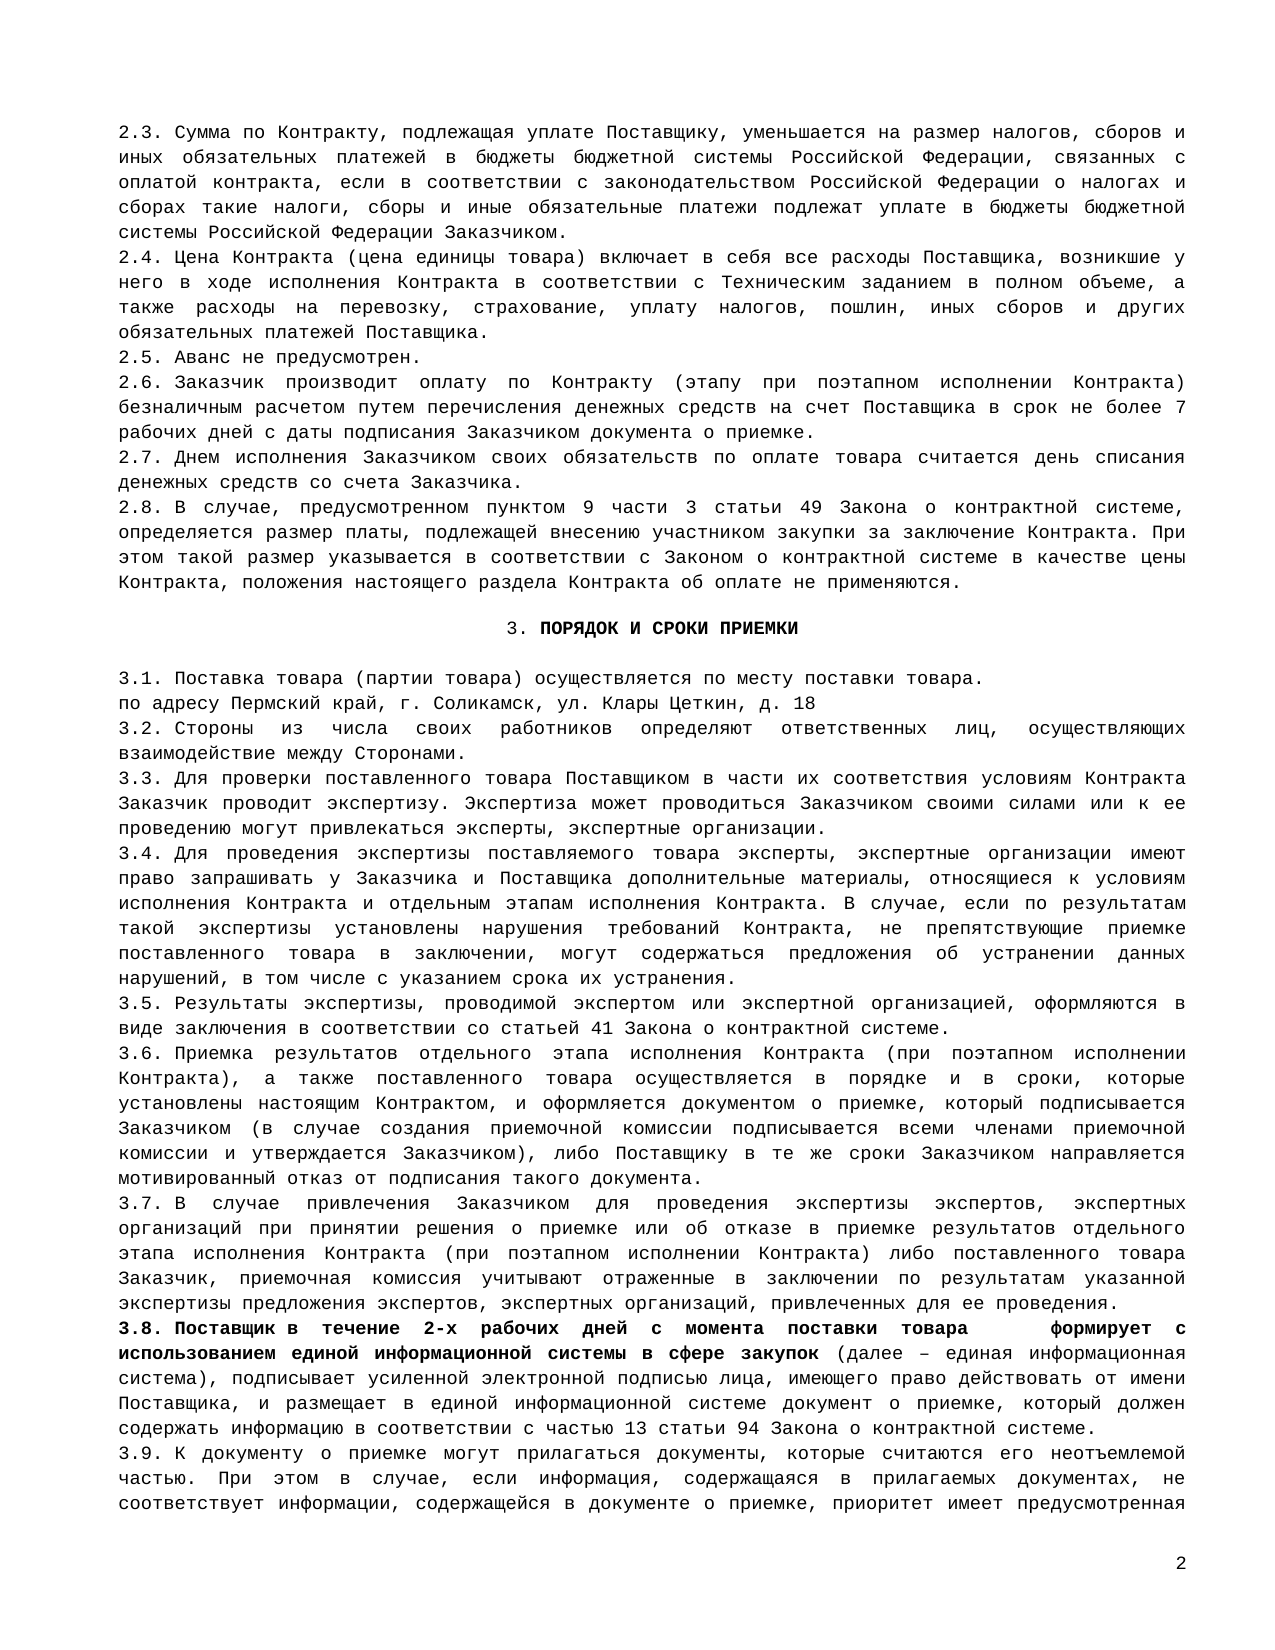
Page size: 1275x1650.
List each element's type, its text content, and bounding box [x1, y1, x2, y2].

text 3.2. Стороны из числа своих работников определяют ответственных лиц, осуществляющих взаимодействие между Сторонами. [118, 714, 1186, 764]
text 2.3. Сумма по Контракту, подлежащая уплате Поставщику, уменьшается на размер налогов, сборов и иных обязательных платежей в бюджеты бюджетной системы Российской Федерации, связанных с оплатой контракта, если в соответствии с законодательством Российской Федерации о налогах и сборах такие налоги, сборы и иные обязательные платежи подлежат уплате в бюджеты бюджетной системы Российской Федерации Заказчиком. [118, 118, 1186, 243]
text 3.8. Поставщик в течение 2-х рабочих дней с момента поставки товара формирует с использованием единой информационной системы в сфере закупок (далее – единая информационная система), подписывает усиленной электронной подписью лица, имеющего право действовать от имени Поставщика, и размещает в единой информационной системе документ о приемке, который должен содержать информацию в соответствии с частью 13 статьи 94 Закона о контрактной системе. [118, 1314, 1186, 1439]
text 2.7. Днем исполнения Заказчиком своих обязательств по оплате товара считается день списания денежных средств со счета Заказчика. [118, 443, 1186, 493]
text 3.1. Поставка товара (партии товара) осуществляется по месту поставки товара. [118, 664, 1186, 689]
text 3. ПОРЯДОК И СРОКИ ПРИЕМКИ [118, 614, 1186, 639]
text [118, 1439, 1186, 1514]
text 3.4. Для проведения экспертизы поставляемого товара эксперты, экспертные организации имеют право запрашивать у Заказчика и Поставщика дополнительные материалы, относящиеся к условиям исполнения Контракта и отдельным этапам исполнения Контракта. В случае, если по результатам такой экспертизы установлены нарушения требований Контракта, не препятствующие приемке поставленного товара в заключении, могут содержаться предложения об устранении данных нарушений, в том числе с указанием срока их устранения. [118, 839, 1186, 989]
text по адресу Пермский край, г. Соликамск, ул. Клары Цеткин, д. 18 [118, 689, 1186, 714]
text 2.4. Цена Контракта (цена единицы товара) включает в себя все расходы Поставщика, возникшие у него в ходе исполнения Контракта в соответствии с Техническим заданием в полном объеме, а также расходы на перевозку, страхование, уплату налогов, пошлин, иных сборов и других обязательных платежей Поставщика. [118, 243, 1186, 343]
text 2.8. В случае, предусмотренном пунктом 9 части 3 статьи 49 Закона о контрактной системе, определяется размер платы, подлежащей внесению участником закупки за заключение Контракта. При этом такой размер указывается в соответствии с Законом о контрактной системе в качестве цены Контракта, положения настоящего раздела Контракта об оплате не применяются. [118, 493, 1186, 593]
text 2.5. Аванс не предусмотрен. [118, 343, 1186, 368]
text 2.6. Заказчик производит оплату по Контракту (этапу при поэтапном исполнении Контракта) безналичным расчетом путем перечисления денежных средств на счет Поставщика в срок не более 7 рабочих дней с даты подписания Заказчиком документа о приемке. [118, 368, 1186, 443]
text 3.6. Приемка результатов отдельного этапа исполнения Контракта (при поэтапном исполнении Контракта), а также поставленного товара осуществляется в порядке и в сроки, которые установлены настоящим Контрактом, и оформляется документом о приемке, который подписывается Заказчиком (в случае создания приемочной комиссии подписывается всеми членами приемочной комиссии и утверждается Заказчиком), либо Поставщику в те же сроки Заказчиком направляется мотивированный отказ от подписания такого документа. [118, 1039, 1186, 1189]
text 3.7. В случае привлечения Заказчиком для проведения экспертизы экспертов, экспертных организаций при принятии решения о приемке или об отказе в приемке результатов отдельного этапа исполнения Контракта (при поэтапном исполнении Контракта) либо поставленного товара Заказчик, приемочная комиссия учитывают отраженные в заключении по результатам указанной экспертизы предложения экспертов, экспертных организаций, привлеченных для ее проведения. [118, 1189, 1186, 1314]
text 3.3. Для проверки поставленного товара Поставщиком в части их соответствия условиям Контракта Заказчик проводит экспертизу. Экспертиза может проводиться Заказчиком своими силами или к ее проведению могут привлекаться эксперты, экспертные организации. [118, 764, 1186, 839]
text 3.5. Результаты экспертизы, проводимой экспертом или экспертной организацией, оформляются в виде заключения в соответствии со статьей 41 Закона о контрактной системе. [118, 989, 1186, 1039]
